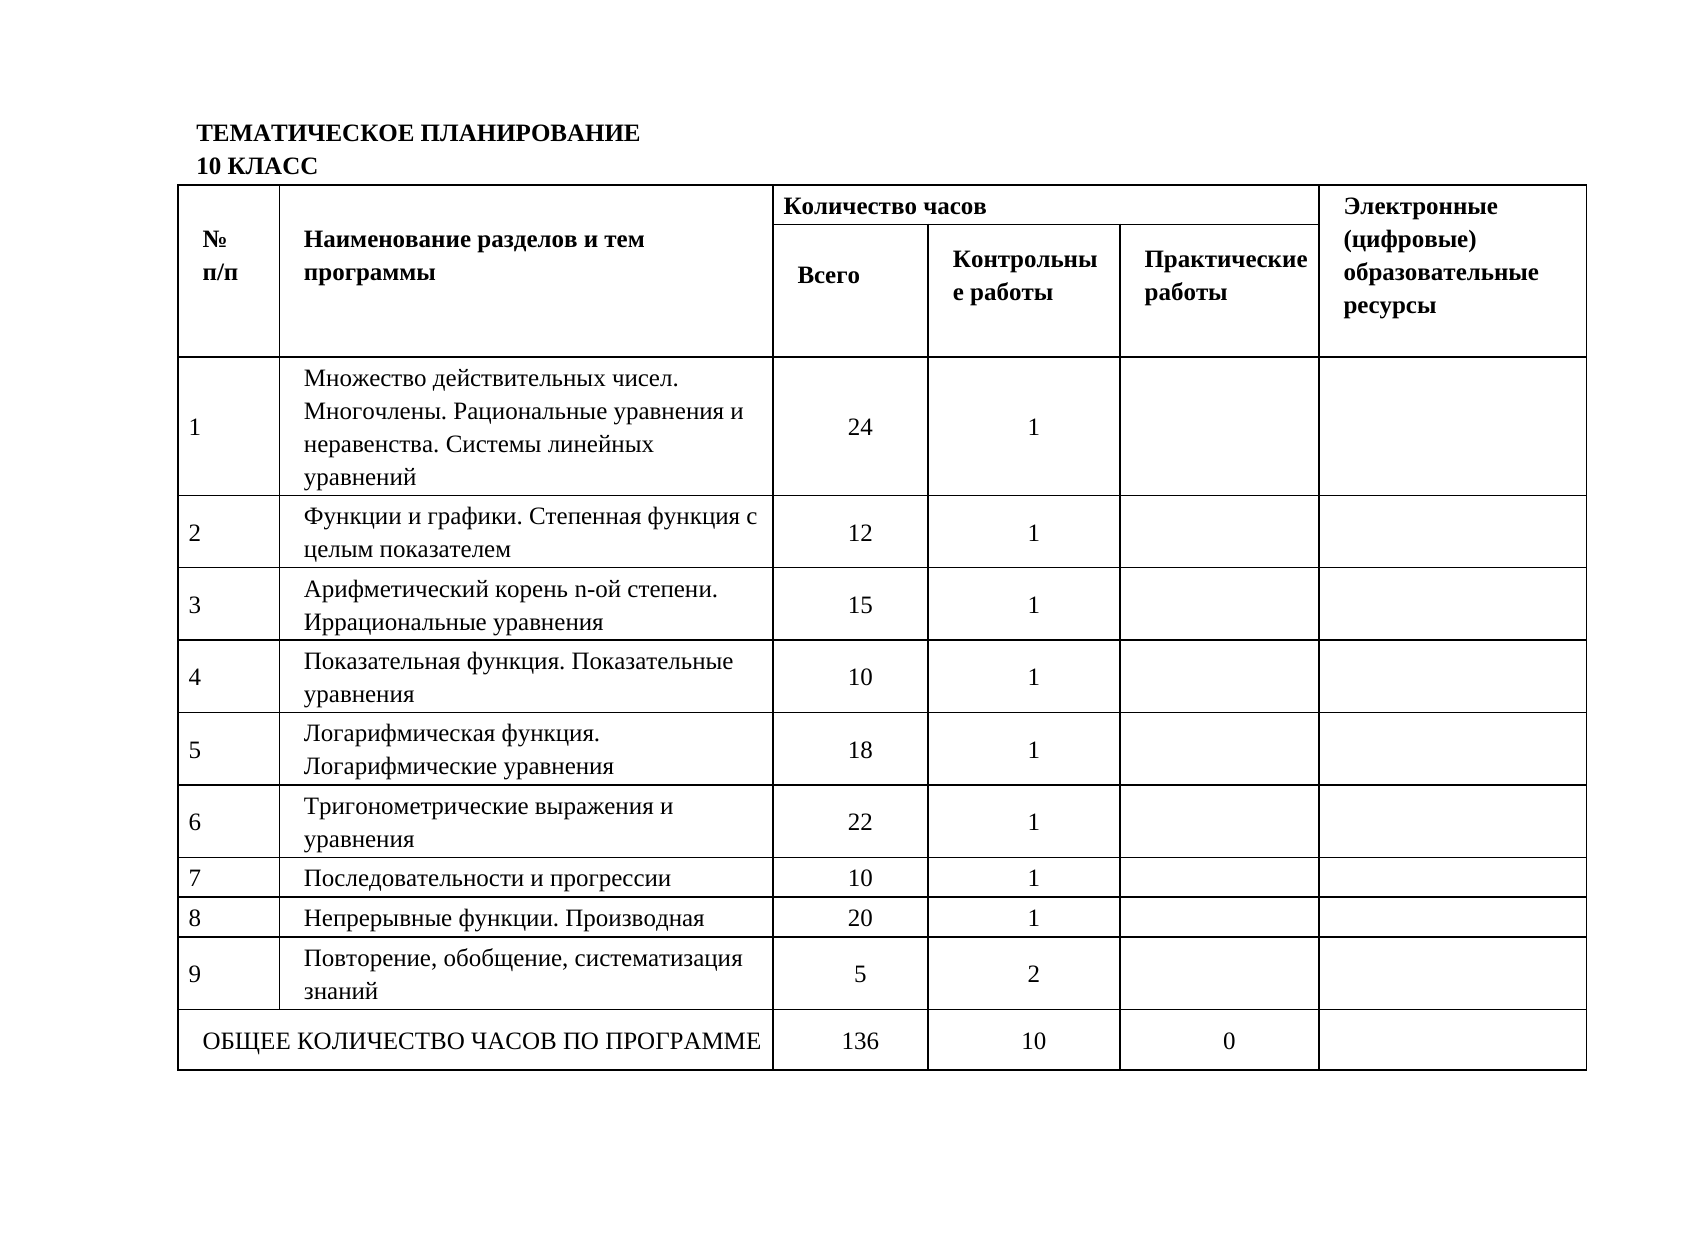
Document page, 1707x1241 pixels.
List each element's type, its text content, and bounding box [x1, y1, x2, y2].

table_cell [1121, 496, 1318, 567]
table_cell [1320, 938, 1586, 1008]
table_cell 1 [929, 568, 1119, 639]
table_cell Всего [774, 225, 927, 356]
table_cell 12 [774, 496, 927, 567]
table_cell 8 [179, 898, 279, 936]
table_cell 1 [929, 496, 1119, 567]
table_cell [1121, 938, 1318, 1008]
table_header № п/п [179, 186, 279, 356]
table_cell 0 [1121, 1010, 1318, 1069]
table_cell Повторение, обобщение, систематизация знаний [280, 938, 772, 1008]
table_cell Логарифмическая функция. Логарифмические уравнения [280, 713, 772, 784]
table_cell 9 [179, 938, 279, 1008]
table_cell [1121, 858, 1318, 896]
table_cell [1320, 496, 1586, 567]
table_cell 1 [929, 358, 1119, 494]
table_cell [1121, 713, 1318, 784]
table_cell Множество действительных чисел. Многочлены. Рациональные уравнения и неравенства. Системы линейных уравнений [280, 358, 772, 494]
table_cell 18 [774, 713, 927, 784]
table_cell [1320, 358, 1586, 494]
table_cell [1121, 568, 1318, 639]
table_cell Непрерывные функции. Производная [280, 898, 772, 936]
table_cell 15 [774, 568, 927, 639]
table_cell [1121, 786, 1318, 856]
table_cell Арифметический корень n-ой степени. Иррациональные уравнения [280, 568, 772, 639]
table_cell 22 [774, 786, 927, 856]
table_cell 10 [774, 858, 927, 896]
table_cell 1 [929, 786, 1119, 856]
text ТЕМАТИЧЕСКОЕ ПЛАНИРОВАНИЕ [190, 118, 1618, 147]
table_cell 7 [179, 858, 279, 896]
table_cell 2 [179, 496, 279, 567]
table_cell 2 [929, 938, 1119, 1008]
table_cell 1 [929, 713, 1119, 784]
table_cell 1 [929, 898, 1119, 936]
text 10 КЛАСС [190, 151, 1618, 180]
table_cell Показательная функция. Показательные уравнения [280, 641, 772, 712]
table_cell 20 [774, 898, 927, 936]
table_cell [1320, 1010, 1586, 1069]
table_cell 1 [929, 858, 1119, 896]
table_cell [1121, 641, 1318, 712]
table_cell 6 [179, 786, 279, 856]
table_cell Тригонометрические выражения и уравнения [280, 786, 772, 856]
table_cell 1 [929, 641, 1119, 712]
table_cell 10 [929, 1010, 1119, 1069]
table_header Электронные (цифровые) образовательные ресурсы [1320, 186, 1586, 356]
table_header Наименование разделов и тем программы [280, 186, 772, 356]
table_cell [1320, 641, 1586, 712]
table_cell [1121, 358, 1318, 494]
table_cell [1320, 858, 1586, 896]
table_cell Функции и графики. Степенная функция с целым показателем [280, 496, 772, 567]
table_cell 5 [774, 938, 927, 1008]
table_cell 1 [179, 358, 279, 494]
table_cell Практические работы [1121, 225, 1318, 356]
table_cell [1121, 898, 1318, 936]
table_cell [1320, 713, 1586, 784]
table_cell Контрольные работы [929, 225, 1119, 356]
table_cell 24 [774, 358, 927, 494]
table_cell 4 [179, 641, 279, 712]
table_cell [1320, 568, 1586, 639]
table_cell 3 [179, 568, 279, 639]
table_header Количество часов [774, 186, 1318, 223]
table_cell ОБЩЕЕ КОЛИЧЕСТВО ЧАСОВ ПО ПРОГРАММЕ [179, 1010, 772, 1069]
table_cell 10 [774, 641, 927, 712]
table_cell Последовательности и прогрессии [280, 858, 772, 896]
table_cell 136 [774, 1010, 927, 1069]
table_cell [1320, 786, 1586, 856]
table_cell [1320, 898, 1586, 936]
table_cell 5 [179, 713, 279, 784]
